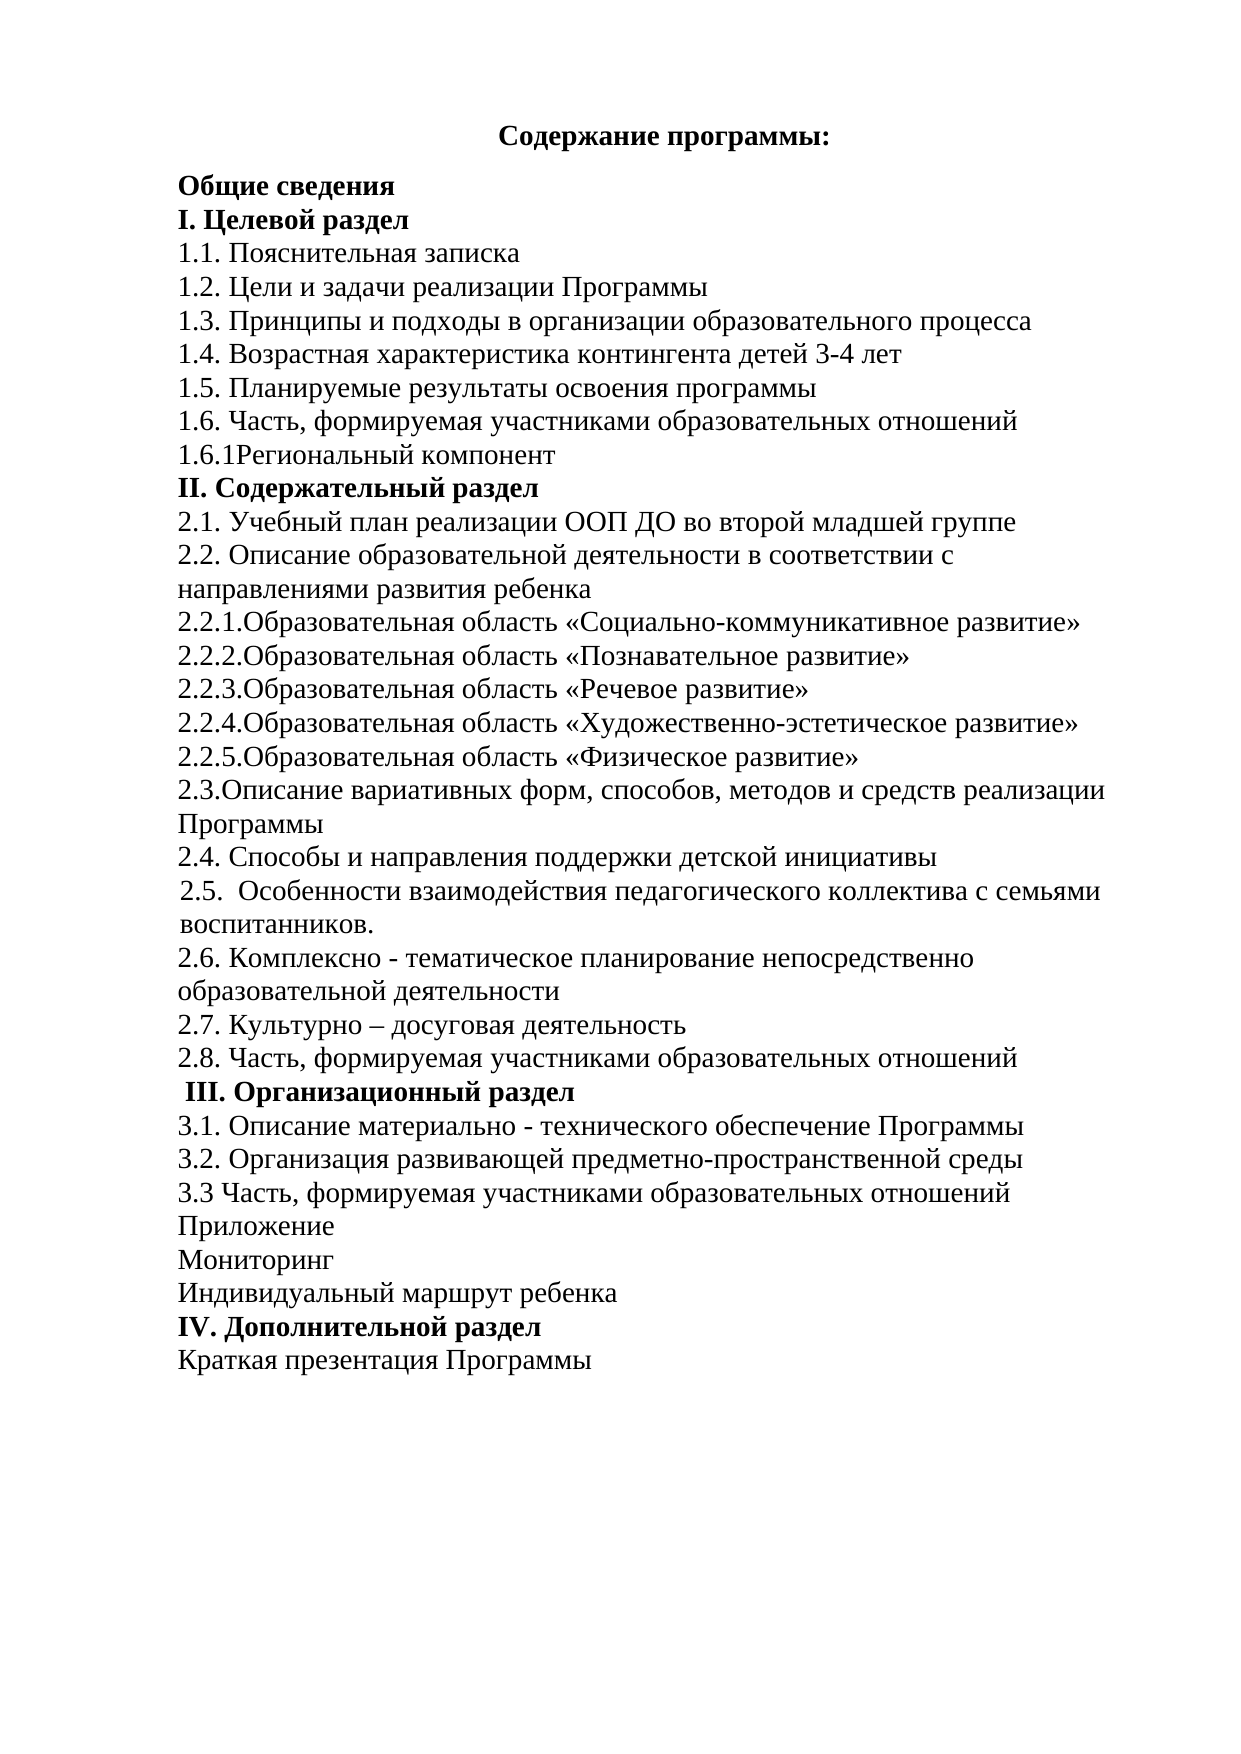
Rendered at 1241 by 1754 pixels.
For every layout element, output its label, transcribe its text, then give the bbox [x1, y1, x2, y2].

text 2.2. Описание образовательной деятельности в соответствии с направлениями развития ребенка [177, 537, 1152, 604]
text 1.3. Принципы и подходы в организации образовательного процесса [177, 303, 1152, 336]
text 3.1. Описание материально - технического обеспечение Программы [177, 1108, 1152, 1141]
text 2.2.5.Образовательная область «Физическое развитие» [177, 739, 1152, 772]
text 1.4. Возрастная характеристика контингента детей 3-4 лет [177, 336, 1152, 370]
text 1.1. Пояснительная записка [177, 236, 1152, 269]
text 1.6. Часть, формируемая участниками образовательных отношений [177, 403, 1152, 437]
text 2.2.1.Образовательная область «Социально-коммуникативное развитие» [177, 604, 1152, 638]
text 2.2.3.Образовательная область «Речевое развитие» [177, 672, 1152, 705]
text 3.3 Часть, формируемая участниками образовательных отношений [177, 1175, 1152, 1208]
text 1.2. Цели и задачи реализации Программы [177, 269, 1152, 303]
text Содержание программы: [177, 118, 1152, 152]
text 2.7. Культурно – досуговая деятельность [177, 1007, 1152, 1041]
text 2.2.4.Образовательная область «Художественно-эстетическое развитие» [177, 705, 1152, 739]
text Мониторинг [177, 1242, 1152, 1275]
text Индивидуальный маршрут ребенка [177, 1275, 1152, 1309]
text 1.6.1Региональный компонент [177, 437, 1152, 470]
text III. Организационный раздел [177, 1074, 1152, 1108]
text 1.5. Планируемые результаты освоения программы [177, 370, 1152, 403]
text Приложение [177, 1208, 1152, 1242]
text воспитанников. [136, 906, 1152, 940]
text 2.4. Способы и направления поддержки детской инициативы [177, 839, 1152, 873]
text 2.3.Описание вариативных форм, способов, методов и средств реализации Программы [177, 772, 1152, 839]
text Краткая презентация Программы [177, 1342, 1152, 1376]
text IV. Дополнительной раздел [177, 1309, 1152, 1342]
text 2.2.2.Образовательная область «Познавательное развитие» [177, 638, 1152, 672]
text 3.2. Организация развивающей предметно-пространственной среды [177, 1141, 1152, 1175]
text 2.1. Учебный план реализации ООП ДО во второй младшей группе [177, 504, 1152, 537]
text 2.8. Часть, формируемая участниками образовательных отношений [177, 1041, 1152, 1074]
text II. Содержательный раздел [177, 470, 1152, 504]
text I. Целевой раздел [177, 202, 1152, 236]
text Общие сведения [177, 168, 1152, 202]
text 2.5. Особенности взаимодействия педагогического коллектива с семьями [136, 873, 1152, 906]
text 2.6. Комплексно - тематическое планирование непосредственно образовательной деятельности [177, 940, 1152, 1007]
